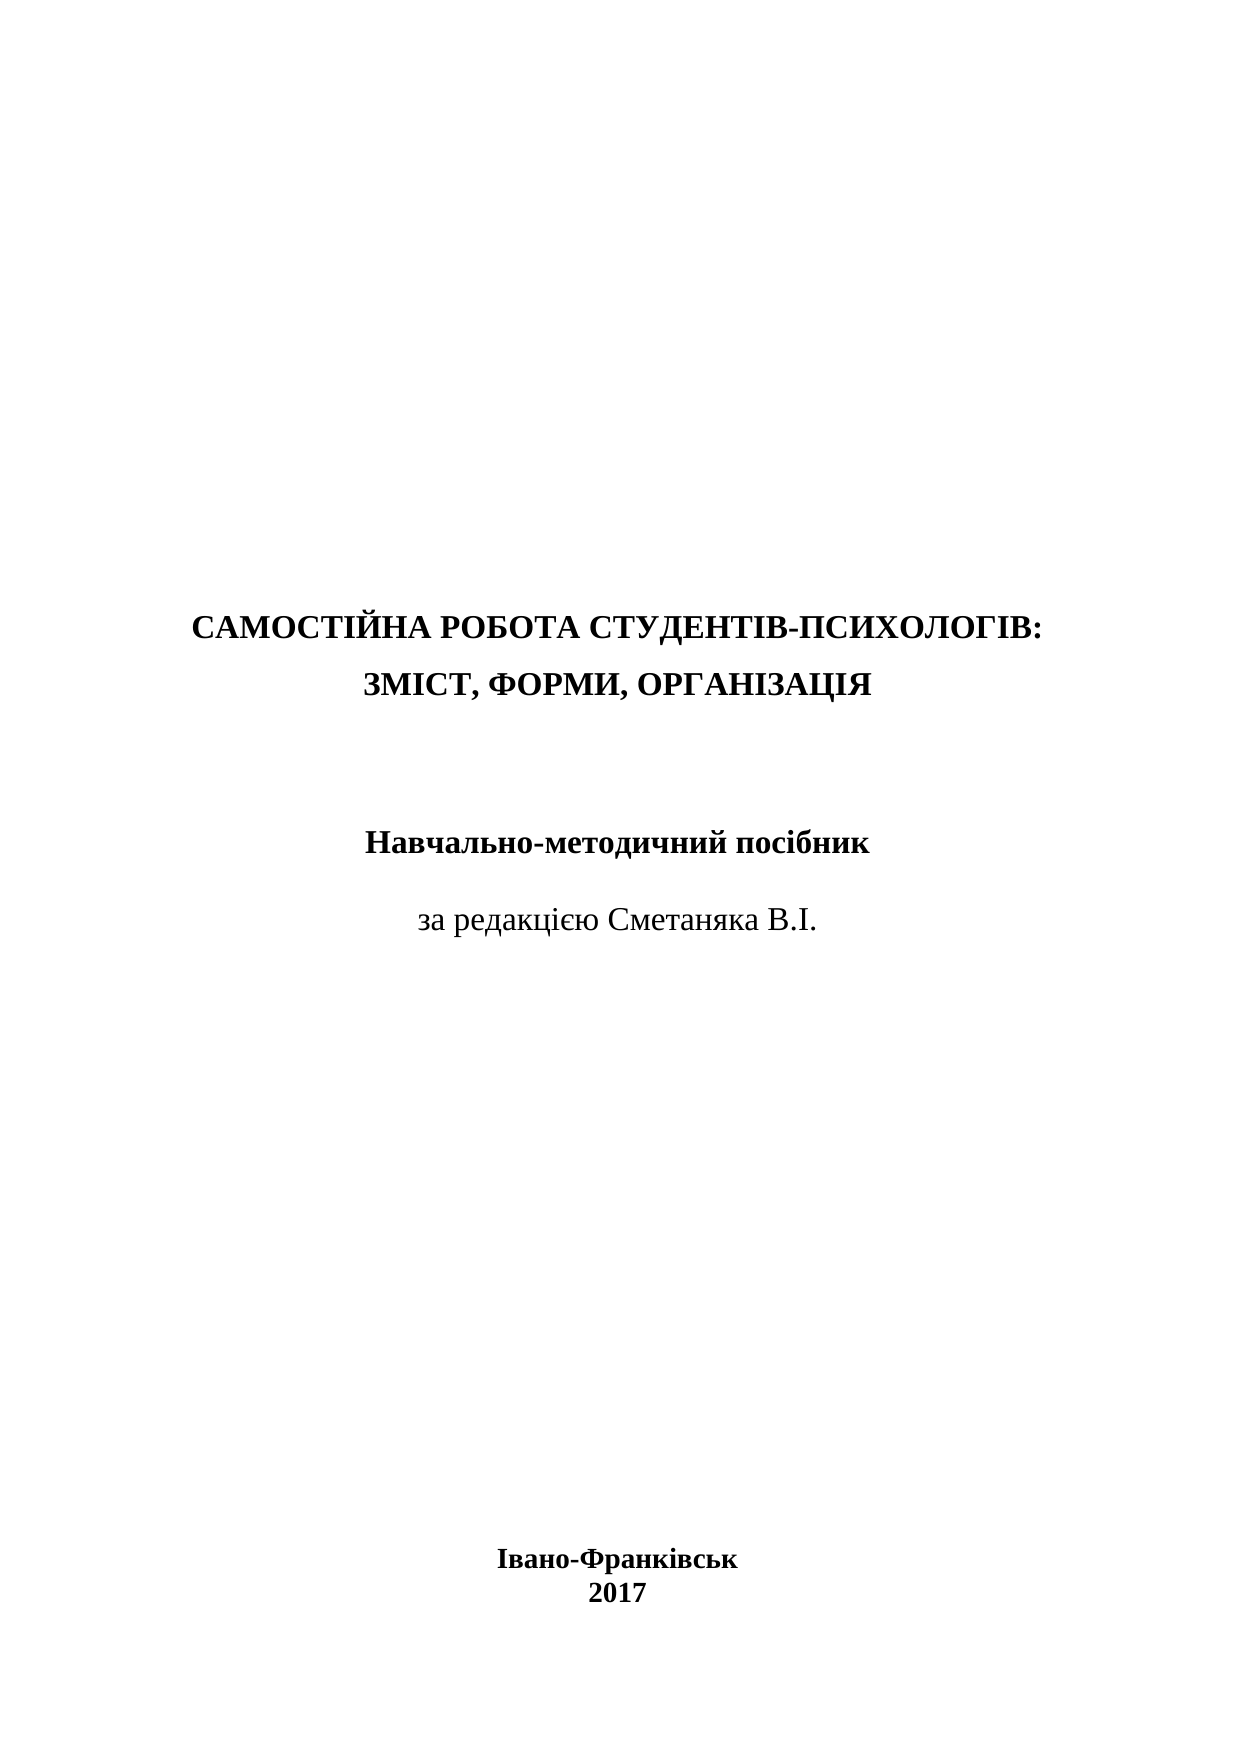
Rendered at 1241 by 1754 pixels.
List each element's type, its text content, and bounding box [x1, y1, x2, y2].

text Навчально-методичний посібник [112, 822, 1122, 861]
text за редакцією Сметаняка В.І. [112, 899, 1122, 937]
text ЗМІСТ, ФОРМИ, ОРГАНІЗАЦІЯ [112, 664, 1122, 703]
text 2017 [112, 1575, 1122, 1608]
text Івано-Франківськ [112, 1541, 1122, 1575]
text САМОСТІЙНА РОБОТА СТУДЕНТІВ-ПСИХОЛОГІВ: [112, 607, 1122, 645]
